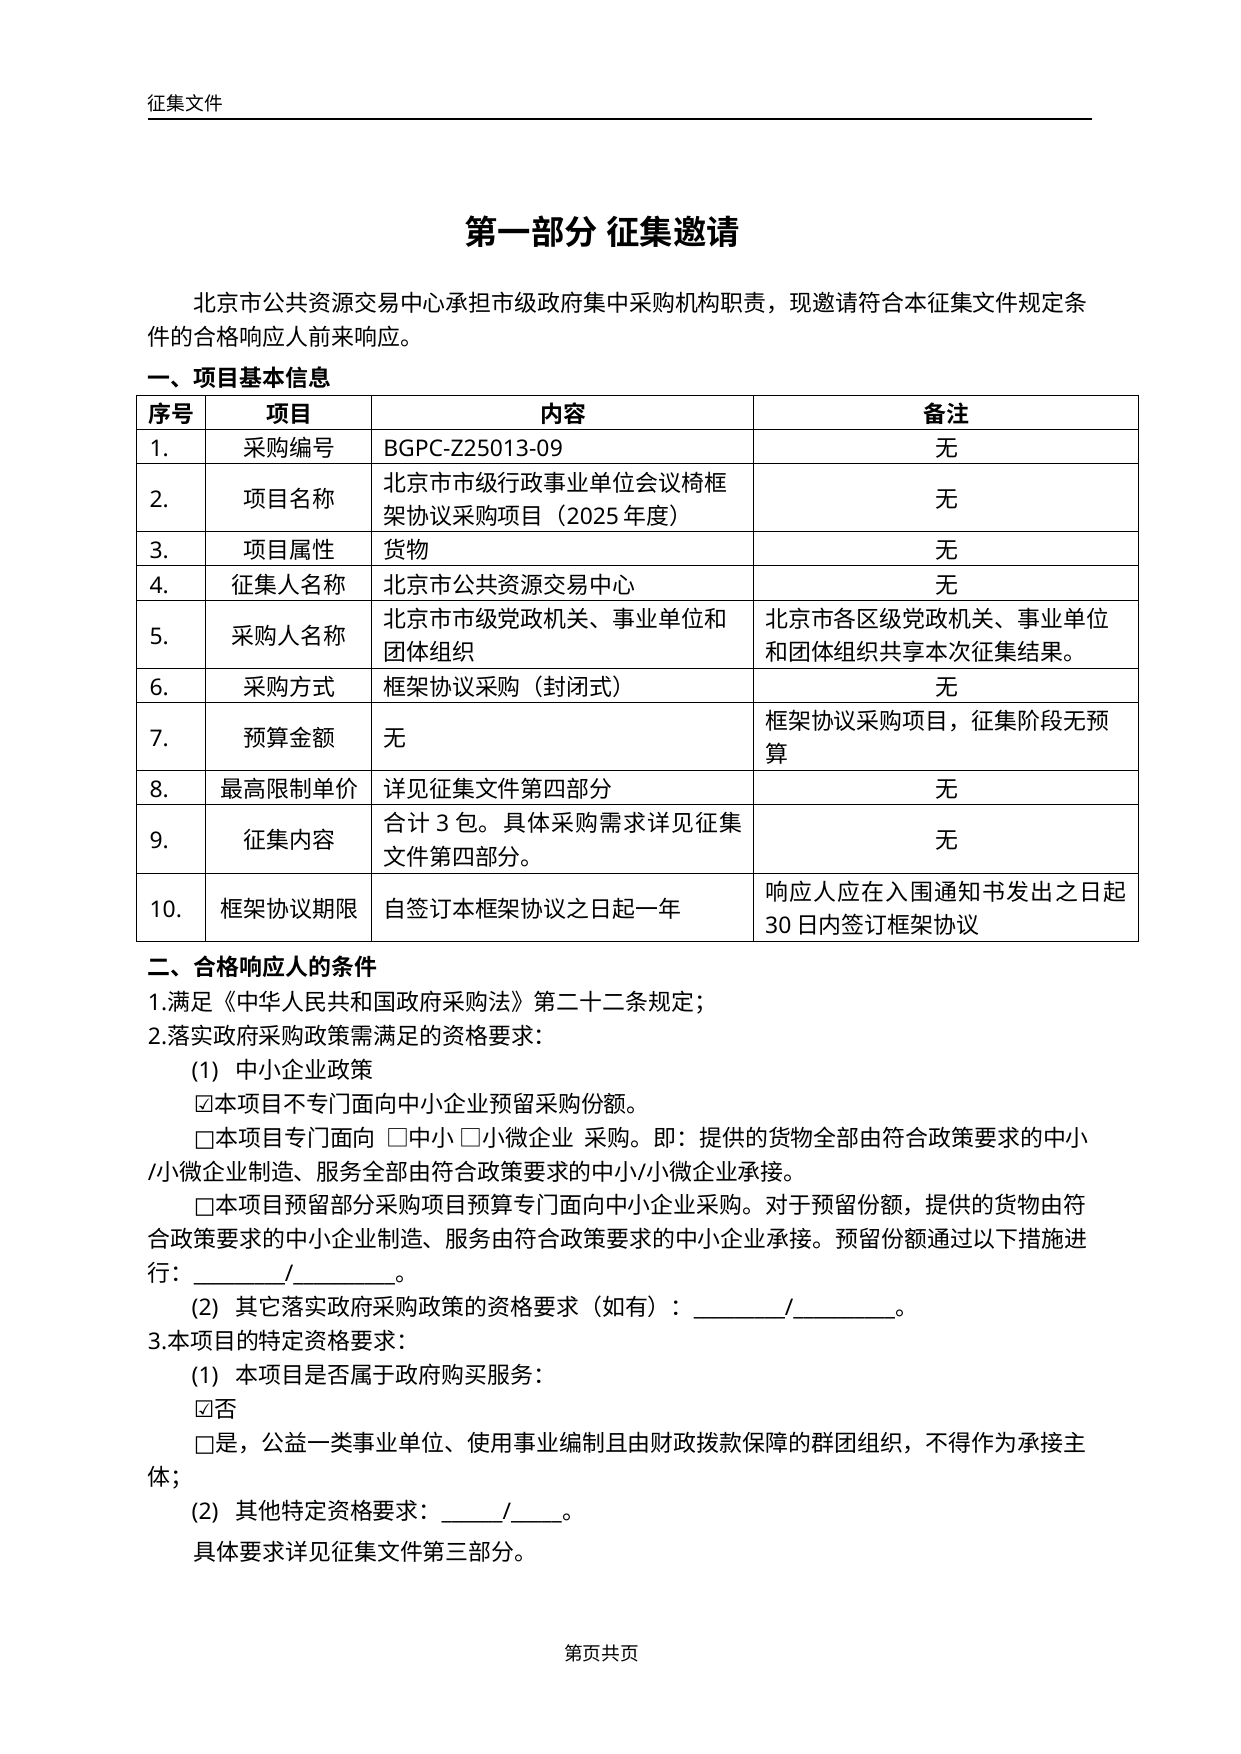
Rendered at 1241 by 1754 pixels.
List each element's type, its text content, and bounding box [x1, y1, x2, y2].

table_cell 自签订本框架协议之日起一年 [372, 874, 753, 941]
table_cell 无 [754, 464, 1138, 531]
table_cell 最高限制单价 [206, 771, 371, 804]
text 具体要求详见征集文件第三部分。 [148, 1527, 1092, 1568]
table_header 内容 [372, 396, 753, 429]
table_cell 框架协议采购项目，征集阶段无预算 [754, 703, 1138, 769]
table_cell 项目属性 [206, 532, 371, 565]
table_cell 采购编号 [206, 430, 371, 463]
table_cell 框架协议期限 [206, 874, 371, 941]
table_cell 北京市公共资源交易中心 [372, 566, 753, 600]
table_cell 北京市各区级党政机关、事业单位和团体组织共享本次征集结果。 [754, 601, 1138, 667]
list 本项目是否属于政府购买服务： [191, 1357, 1092, 1391]
text □是，公益一类事业单位、使用事业编制且由财政拨款保障的群团组织，不得作为承接主体； [148, 1425, 1092, 1493]
table_header 备注 [754, 396, 1138, 429]
list 其它落实政府采购政策的资格要求（如有）：_________/__________。 [191, 1289, 1092, 1323]
table_cell 无 [754, 532, 1138, 565]
table_cell 框架协议采购（封闭式） [372, 669, 753, 702]
table_cell [137, 805, 205, 873]
table_cell 无 [754, 805, 1138, 873]
list 其他特定资格要求：______/_____。 [191, 1493, 1092, 1527]
text □本项目预留部分采购项目预算专门面向中小企业采购。对于预留份额，提供的货物由符合政策要求的中小企业制造、服务由符合政策要求的中小企业承接。预留份额通过以下措施进行：_________/__________。 [148, 1187, 1092, 1289]
table_cell 详见征集文件第四部分 [372, 771, 753, 804]
table_cell 北京市市级党政机关、事业单位和团体组织 [372, 601, 753, 667]
text □本项目专门面向 □中小 □小微企业 采购。即：提供的货物全部由符合政策要求的中小/小微企业制造、服务全部由符合政策要求的中小/小微企业承接。 [148, 1119, 1092, 1187]
list 本项目的特定资格要求： [148, 1323, 1092, 1357]
list 中小企业政策 [191, 1051, 1092, 1085]
table_header 项目 [206, 396, 371, 429]
table_cell 无 [754, 669, 1138, 702]
table_cell 项目名称 [206, 464, 371, 531]
table_cell [137, 566, 205, 600]
table_cell 无 [754, 566, 1138, 600]
text 北京市公共资源交易中心承担市级政府集中采购机构职责，现邀请符合本征集文件规定条件的合格响应人前来响应。 [148, 285, 1092, 353]
list 合格响应人的条件 [148, 942, 1092, 983]
table_cell [137, 703, 205, 769]
text ☑否 [148, 1391, 1092, 1425]
table_cell 采购方式 [206, 669, 371, 702]
table_cell 采购人名称 [206, 601, 371, 667]
list 满足《中华人民共和国政府采购法》第二十二条规定； [148, 983, 1092, 1017]
table_cell 合计3包。具体采购需求详见征集文件第四部分。 [372, 805, 753, 873]
table_cell [137, 874, 205, 941]
table_cell 预算金额 [206, 703, 371, 769]
table_cell 响应人应在入围通知书发出之日起30日内签订框架协议 [754, 874, 1138, 941]
table_cell 无 [372, 703, 753, 769]
text ☑本项目不专门面向中小企业预留采购份额。 [148, 1085, 1092, 1119]
table_cell [137, 430, 205, 463]
table_cell [137, 464, 205, 531]
table_cell 征集内容 [206, 805, 371, 873]
table_cell 征集人名称 [206, 566, 371, 600]
table_cell [137, 532, 205, 565]
table_cell [137, 771, 205, 804]
table_header 序号 [137, 396, 205, 429]
table_cell 北京市市级行政事业单位会议椅框架协议采购项目（2025年度） [372, 464, 753, 531]
text 征集邀请 [148, 206, 1092, 254]
list 项目基本信息 [148, 353, 1092, 394]
table_cell 货物 [372, 532, 753, 565]
table_cell [137, 669, 205, 702]
list 落实政府采购政策需满足的资格要求： [148, 1017, 1092, 1051]
table_cell 无 [754, 771, 1138, 804]
table_cell 无 [754, 430, 1138, 463]
table_cell BGPC-Z25013-09 [372, 430, 753, 463]
table_cell [137, 601, 205, 667]
